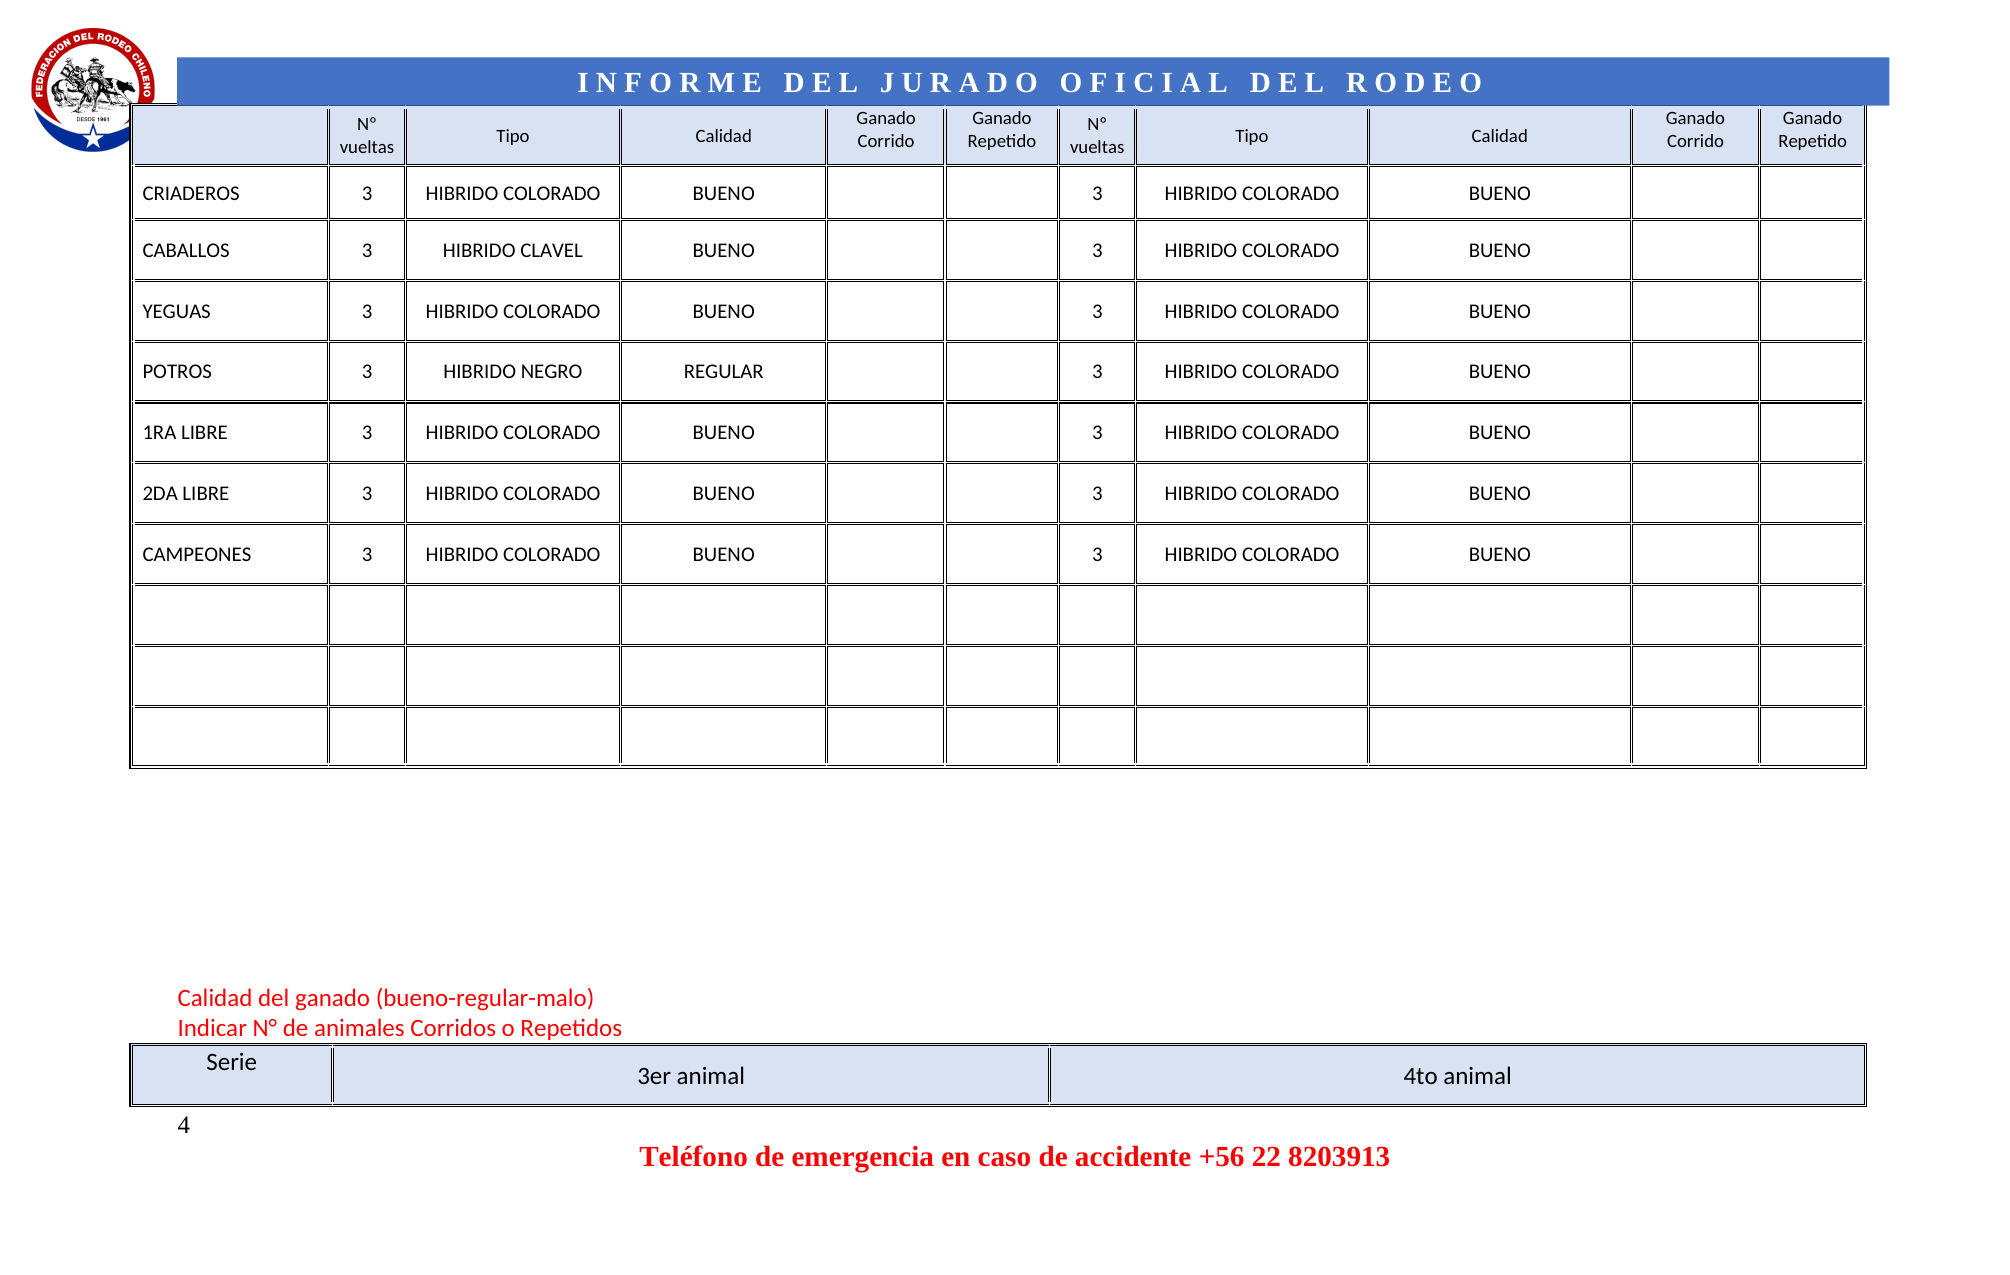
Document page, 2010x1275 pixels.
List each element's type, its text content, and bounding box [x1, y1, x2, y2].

table_cell HIBRIDO CLAVEL [407, 221, 619, 279]
table_cell [620, 705, 827, 765]
table_cell Ganado Corrido [1631, 106, 1759, 164]
table_cell [828, 167, 943, 218]
table_cell 3 [1060, 282, 1134, 339]
table_cell HIBRIDO COLORADO [1137, 167, 1367, 218]
table_cell [407, 647, 619, 704]
table_cell Nº vueltas [1059, 106, 1136, 164]
table_cell HIBRIDO COLORADO [407, 282, 619, 339]
table_cell CRIADEROS [131, 164, 328, 218]
table_cell [330, 647, 404, 704]
table_cell [1633, 464, 1758, 522]
table_cell [828, 343, 943, 400]
text Calidad del ganado (bueno-regular-malo) [177, 982, 1890, 1013]
table_cell [1633, 167, 1758, 218]
table_cell [1633, 343, 1758, 400]
table_cell CABALLOS [131, 218, 328, 279]
table_cell [1633, 586, 1758, 644]
table_cell [947, 343, 1057, 400]
table_cell [1760, 705, 1864, 765]
table_cell [827, 705, 945, 765]
table_cell HIBRIDO COLORADO [407, 404, 619, 461]
table_cell [133, 644, 327, 704]
table_cell BUENO [1370, 167, 1630, 218]
table_cell BUENO [1370, 404, 1630, 461]
table_cell [1059, 705, 1136, 765]
table_cell 3 [330, 221, 404, 279]
table_cell [947, 167, 1057, 218]
table_cell HIBRIDO COLORADO [1137, 525, 1367, 583]
table_cell Ganado Repetido [945, 106, 1058, 164]
table_cell 3 [330, 282, 404, 339]
table_cell [1060, 586, 1134, 644]
table_cell [1631, 708, 1759, 765]
table_cell 3 [330, 404, 404, 461]
table_cell HIBRIDO COLORADO [407, 464, 619, 522]
table_cell [405, 708, 620, 765]
table_header Serie [133, 1046, 332, 1104]
table_cell HIBRIDO COLORADO [407, 525, 619, 583]
table_cell [622, 586, 825, 644]
table_cell HIBRIDO COLORADO [1137, 221, 1367, 279]
table_cell [828, 464, 943, 522]
table_cell [828, 221, 943, 279]
table_cell HIBRIDO COLORADO [1137, 464, 1367, 522]
table_cell BUENO [622, 167, 825, 218]
table_cell [1761, 279, 1864, 339]
table_cell [1760, 522, 1865, 583]
table_cell POTROS [133, 340, 327, 400]
table_cell 3 [1060, 525, 1134, 583]
table_cell [1368, 708, 1631, 765]
table_cell [947, 586, 1057, 644]
table_cell [947, 647, 1057, 704]
table_cell Ganado Corrido [827, 106, 945, 164]
table_cell 3 [330, 464, 404, 522]
table_cell BUENO [1370, 343, 1630, 400]
table_cell BUENO [622, 525, 825, 583]
table_cell [947, 464, 1057, 522]
table_header 3er animal [333, 1046, 1049, 1104]
table_cell [131, 583, 328, 644]
table_cell HIBRIDO COLORADO [1137, 404, 1367, 461]
table_cell [828, 647, 943, 704]
table_cell 3 [1060, 167, 1134, 218]
table_cell Tipo [1136, 106, 1368, 164]
table_cell [1761, 644, 1864, 704]
table_cell BUENO [1370, 282, 1630, 339]
table_cell [407, 586, 619, 644]
table_cell [1370, 647, 1630, 704]
table_cell [1633, 221, 1758, 279]
table_cell [330, 586, 404, 644]
table_cell HIBRIDO COLORADO [1137, 282, 1367, 339]
table_cell [828, 404, 943, 461]
table_cell HIBRIDO COLORADO [407, 167, 619, 218]
table_cell Calidad [620, 106, 827, 164]
table_cell 3 [1060, 221, 1134, 279]
table_cell [828, 586, 943, 644]
table_cell [1633, 404, 1758, 461]
table_cell 3 [330, 525, 404, 583]
table_cell BUENO [622, 221, 825, 279]
table_cell [1137, 586, 1367, 644]
table_cell [1137, 647, 1367, 704]
table_cell 3 [1060, 464, 1134, 522]
table_cell YEGUAS [133, 279, 327, 339]
text Indicar N° de animales Corridos o Repetidos [177, 1013, 1890, 1043]
table_cell [1136, 708, 1368, 765]
table_cell [622, 647, 825, 704]
table_cell HIBRIDO COLORADO [1137, 343, 1367, 400]
table_cell [1761, 340, 1864, 400]
picture [31, 28, 155, 152]
table_cell [1633, 282, 1758, 339]
table_cell [328, 708, 405, 765]
table_cell 2DA LIBRE [131, 461, 328, 522]
table_cell Ganado Repetido [1760, 106, 1864, 164]
table_cell [1760, 218, 1865, 279]
table_cell [1760, 583, 1865, 644]
table_cell BUENO [622, 404, 825, 461]
table_cell [947, 404, 1057, 461]
table_cell BUENO [1370, 525, 1630, 583]
table_cell BUENO [622, 464, 825, 522]
table_cell REGULAR [622, 343, 825, 400]
table_cell BUENO [622, 282, 825, 339]
table_cell [1633, 647, 1758, 704]
table_cell [1760, 400, 1865, 461]
table_cell [1060, 647, 1134, 704]
table_cell CAMPEONES [131, 522, 328, 583]
table_cell [828, 282, 943, 339]
table_cell 3 [1060, 404, 1134, 461]
table_cell [947, 525, 1057, 583]
table_cell 1RA LIBRE [131, 400, 328, 461]
table_cell [1760, 164, 1865, 218]
table_header Serie [133, 106, 328, 164]
table_cell [947, 221, 1057, 279]
table_cell 3 [330, 343, 404, 400]
table_header 4to animal [1050, 1046, 1864, 1104]
table_cell Tipo [405, 106, 620, 164]
table_cell Calidad [1368, 106, 1631, 164]
table_cell BUENO [1370, 464, 1630, 522]
table_cell [1633, 525, 1758, 583]
table_cell [1370, 586, 1630, 644]
table_cell [828, 525, 943, 583]
table_cell [947, 282, 1057, 339]
table_cell [945, 708, 1058, 765]
table_cell 3 [330, 167, 404, 218]
table_cell 3 [1060, 343, 1134, 400]
table_cell [133, 705, 328, 765]
table_cell [1760, 461, 1865, 522]
table_cell HIBRIDO NEGRO [407, 343, 619, 400]
table_cell Nº vueltas [328, 106, 405, 164]
table_cell BUENO [1370, 221, 1630, 279]
